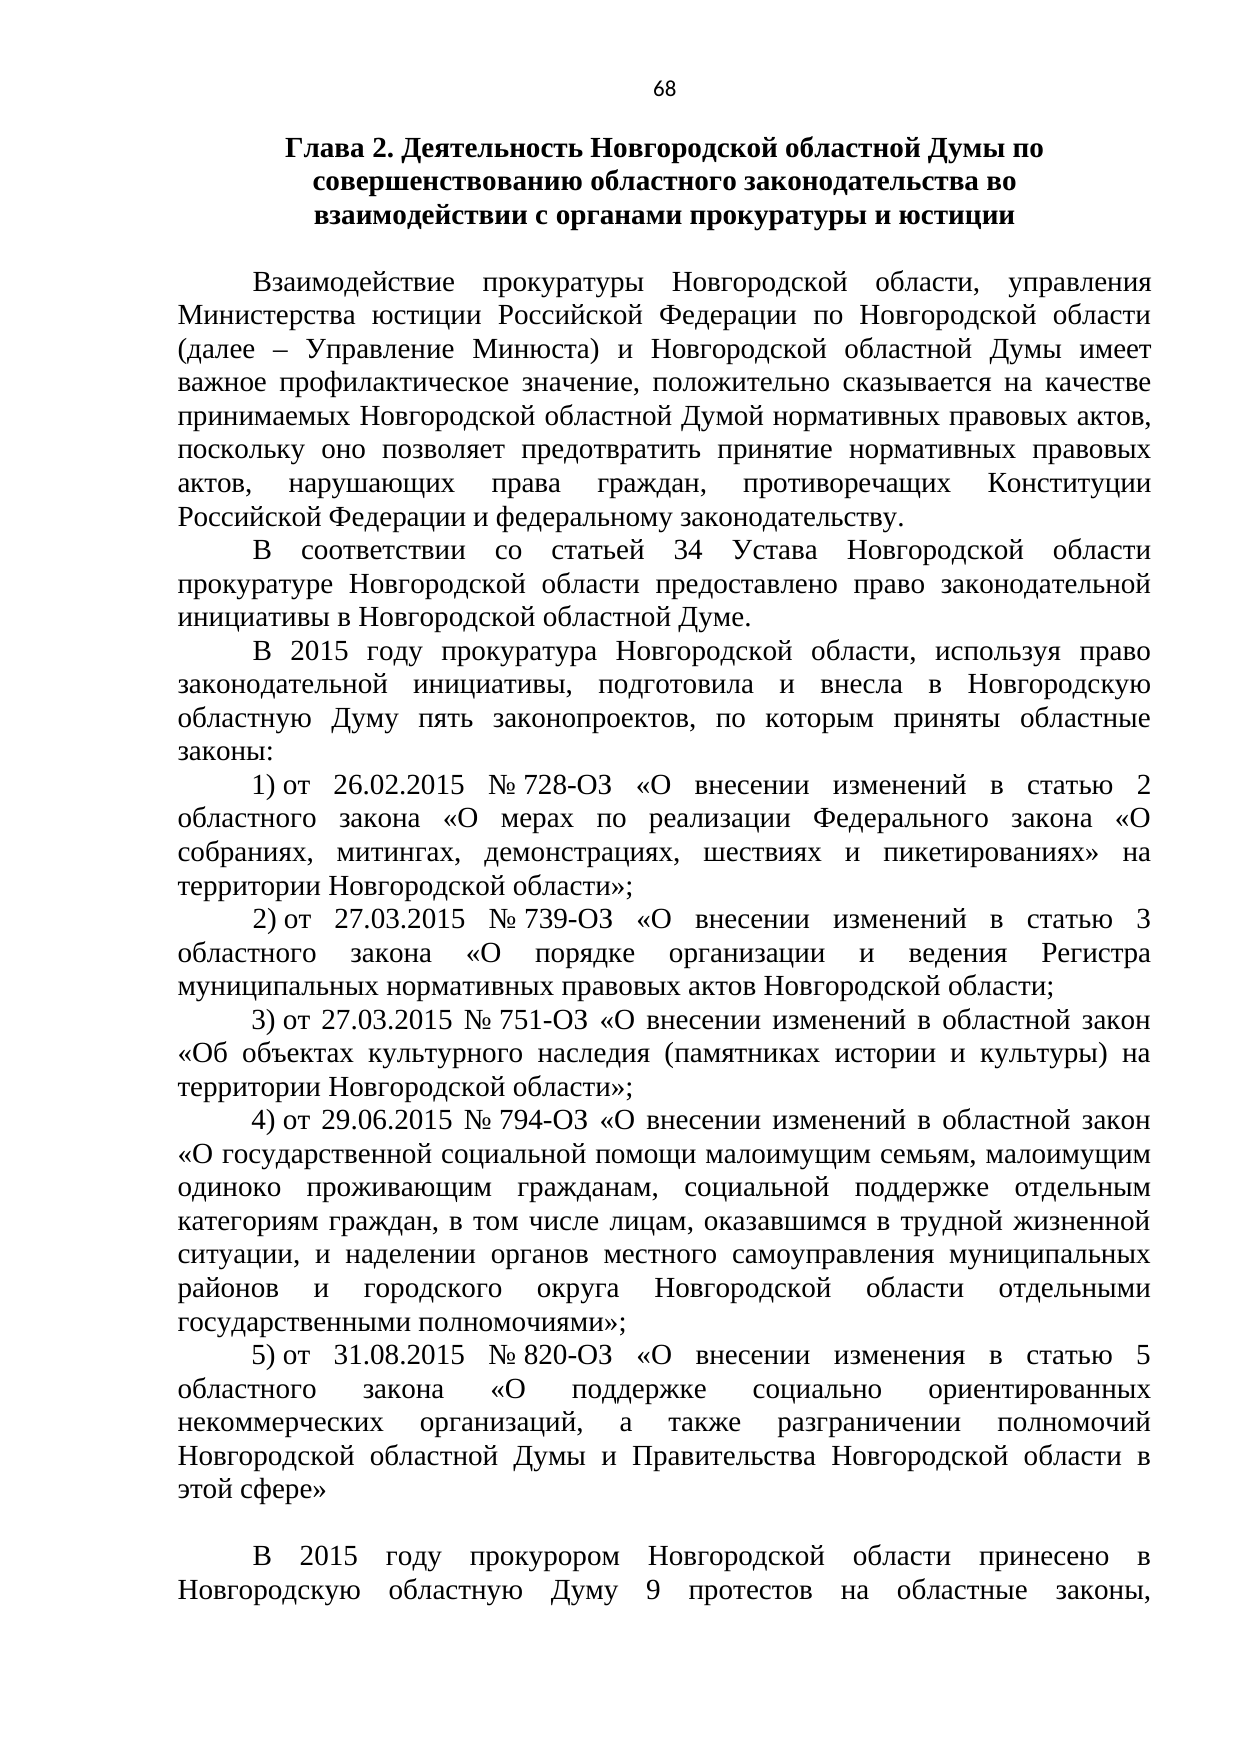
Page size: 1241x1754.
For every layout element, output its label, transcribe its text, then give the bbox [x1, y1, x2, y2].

text В 2015 году прокуратура Новгородской области, используя право законодательной инициативы, подготовила и внесла в Новгородскую областную Думу пять законопроектов, по которым приняты областные законы: [177, 633, 1152, 767]
text В соответствии со статьей 34 Устава Новгородской области прокуратуре Новгородской области предоставлено право законодательной инициативы в Новгородской областной Думе. [177, 532, 1152, 633]
text 3) от 27.03.2015 № 751-ОЗ «О внесении изменений в областной закон «Об объектах культурного наследия (памятниках истории и культуры) на территории Новгородской области»; [177, 1002, 1152, 1102]
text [177, 1538, 1152, 1606]
text Глава 2. Деятельность Новгородской областной Думы по совершенствованию областного законодательства во [177, 130, 1152, 197]
text 4) от 29.06.2015 № 794-ОЗ «О внесении изменений в областной закон «О государственной социальной помощи малоимущим семьям, малоимущим одиноко проживающим гражданам, социальной поддержке отдельным категориям граждан, в том числе лицам, оказавшимся в трудной жизненной ситуации, и наделении органов местного самоуправления муниципальных районов и городского округа Новгородской области отдельными государственными полномочиями»; [177, 1102, 1152, 1337]
text Взаимодействие прокуратуры Новгородской области, управления Министерства юстиции Российской Федерации по Новгородской области (далее – Управление Минюста) и Новгородской областной Думы имеет важное профилактическое значение, положительно сказывается на качестве принимаемых Новгородской областной Думой нормативных правовых актов, поскольку оно позволяет предотвратить принятие нормативных правовых актов, нарушающих права граждан, противоречащих Конституции Российской Федерации и федеральному законодательству. [177, 264, 1152, 532]
text 5) от 31.08.2015 № 820-ОЗ «О внесении изменения в статью 5 областного закона «О поддержке социально ориентированных некоммерческих организаций, а также разграничении полномочий Новгородской областной Думы и Правительства Новгородской области в этой сфере» [177, 1337, 1152, 1505]
text взаимодействии с органами прокуратуры и юстиции [177, 197, 1152, 230]
text 1) от 26.02.2015 № 728-ОЗ «О внесении изменений в статью 2 областного закона «О мерах по реализации Федерального закона «О собраниях, митингах, демонстрациях, шествиях и пикетированиях» на территории Новгородской области»; [177, 767, 1152, 901]
text 2) от 27.03.2015 № 739-ОЗ «О внесении изменений в статью 3 областного закона «О порядке организации и ведения Регистра муниципальных нормативных правовых актов Новгородской области; [177, 901, 1152, 1002]
